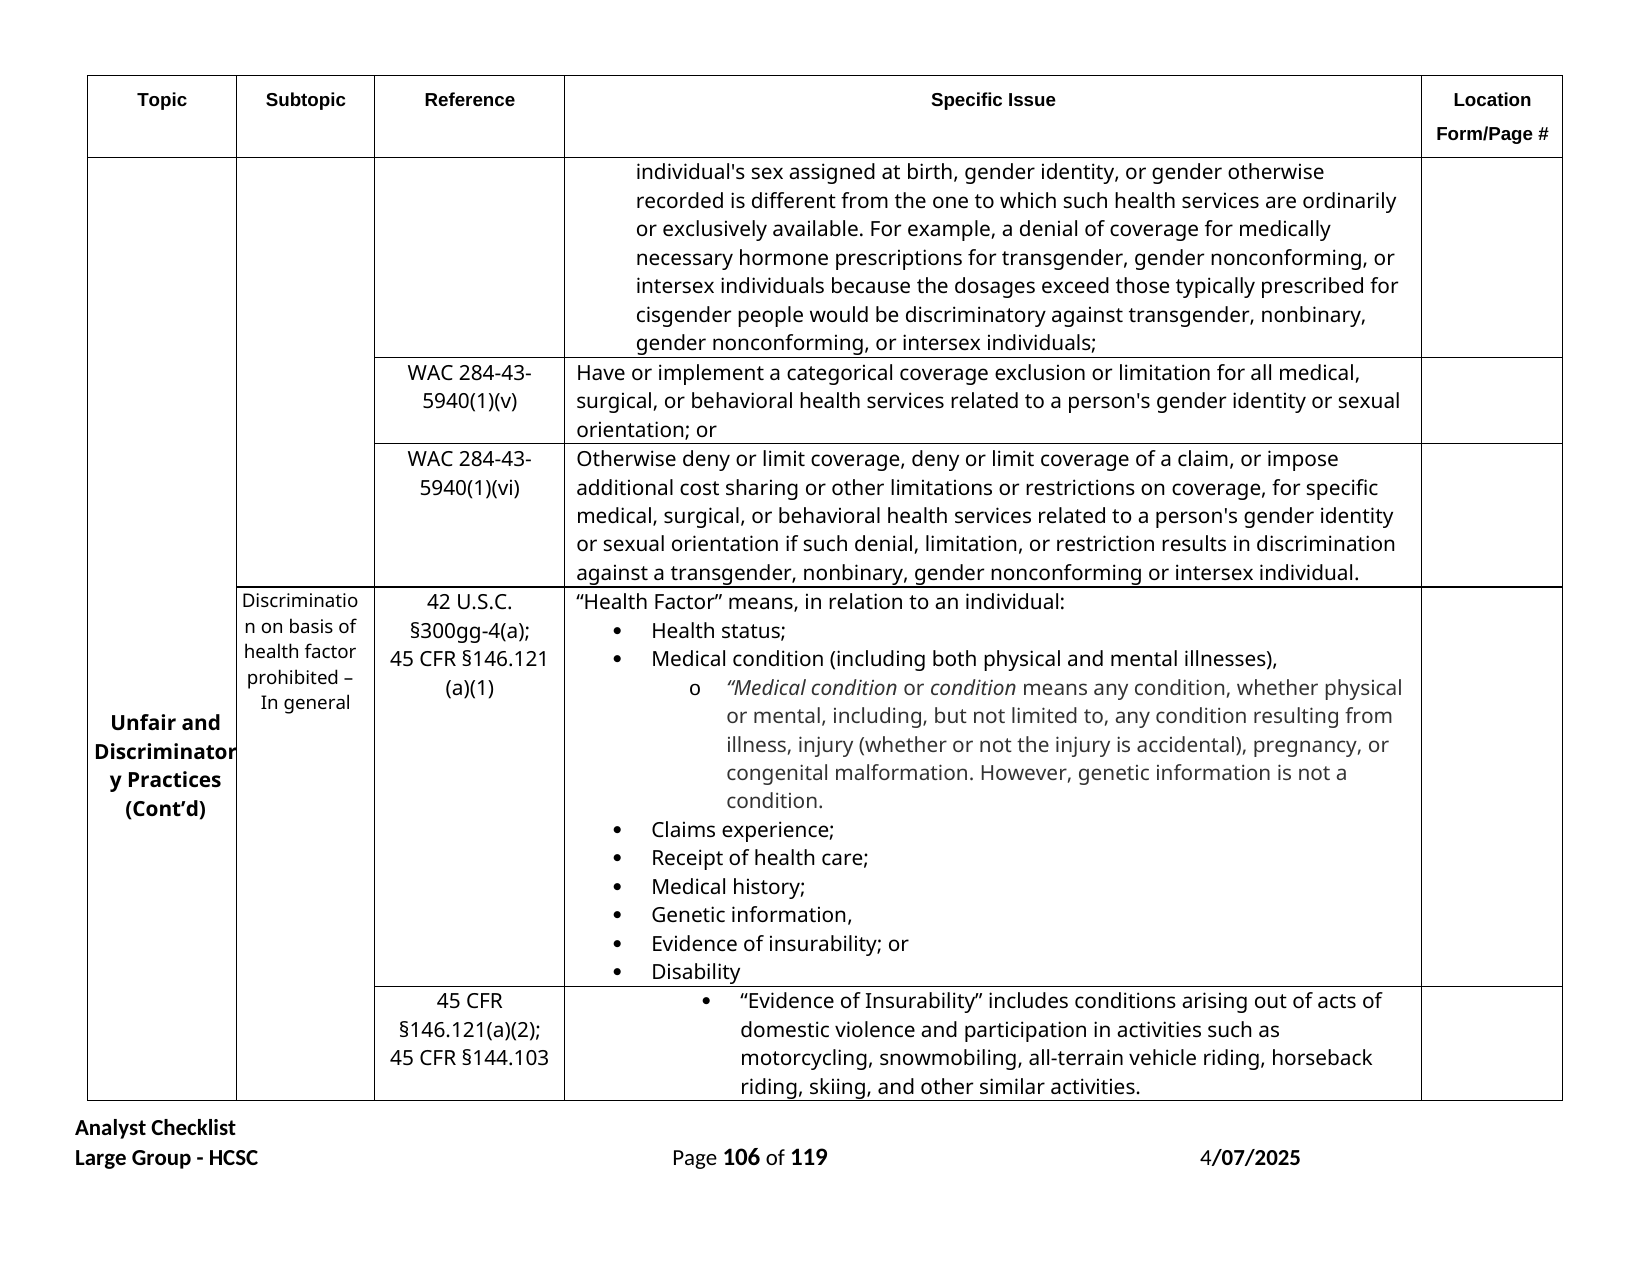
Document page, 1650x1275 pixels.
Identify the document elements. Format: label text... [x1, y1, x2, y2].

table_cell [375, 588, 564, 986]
table_header Specific Issue [565, 76, 1421, 157]
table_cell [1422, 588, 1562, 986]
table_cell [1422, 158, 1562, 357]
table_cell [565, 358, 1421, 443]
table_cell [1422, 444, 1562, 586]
table_header Topic [88, 76, 236, 157]
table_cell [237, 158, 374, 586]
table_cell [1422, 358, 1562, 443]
table_header Subtopic [237, 76, 374, 157]
table_header Reference [375, 76, 564, 157]
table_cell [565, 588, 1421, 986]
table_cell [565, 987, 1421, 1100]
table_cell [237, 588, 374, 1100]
table_header Location Form/Page # [1422, 76, 1562, 157]
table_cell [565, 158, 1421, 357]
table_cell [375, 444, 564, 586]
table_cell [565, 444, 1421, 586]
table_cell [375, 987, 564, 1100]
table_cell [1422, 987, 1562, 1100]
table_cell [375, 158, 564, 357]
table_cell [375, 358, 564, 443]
